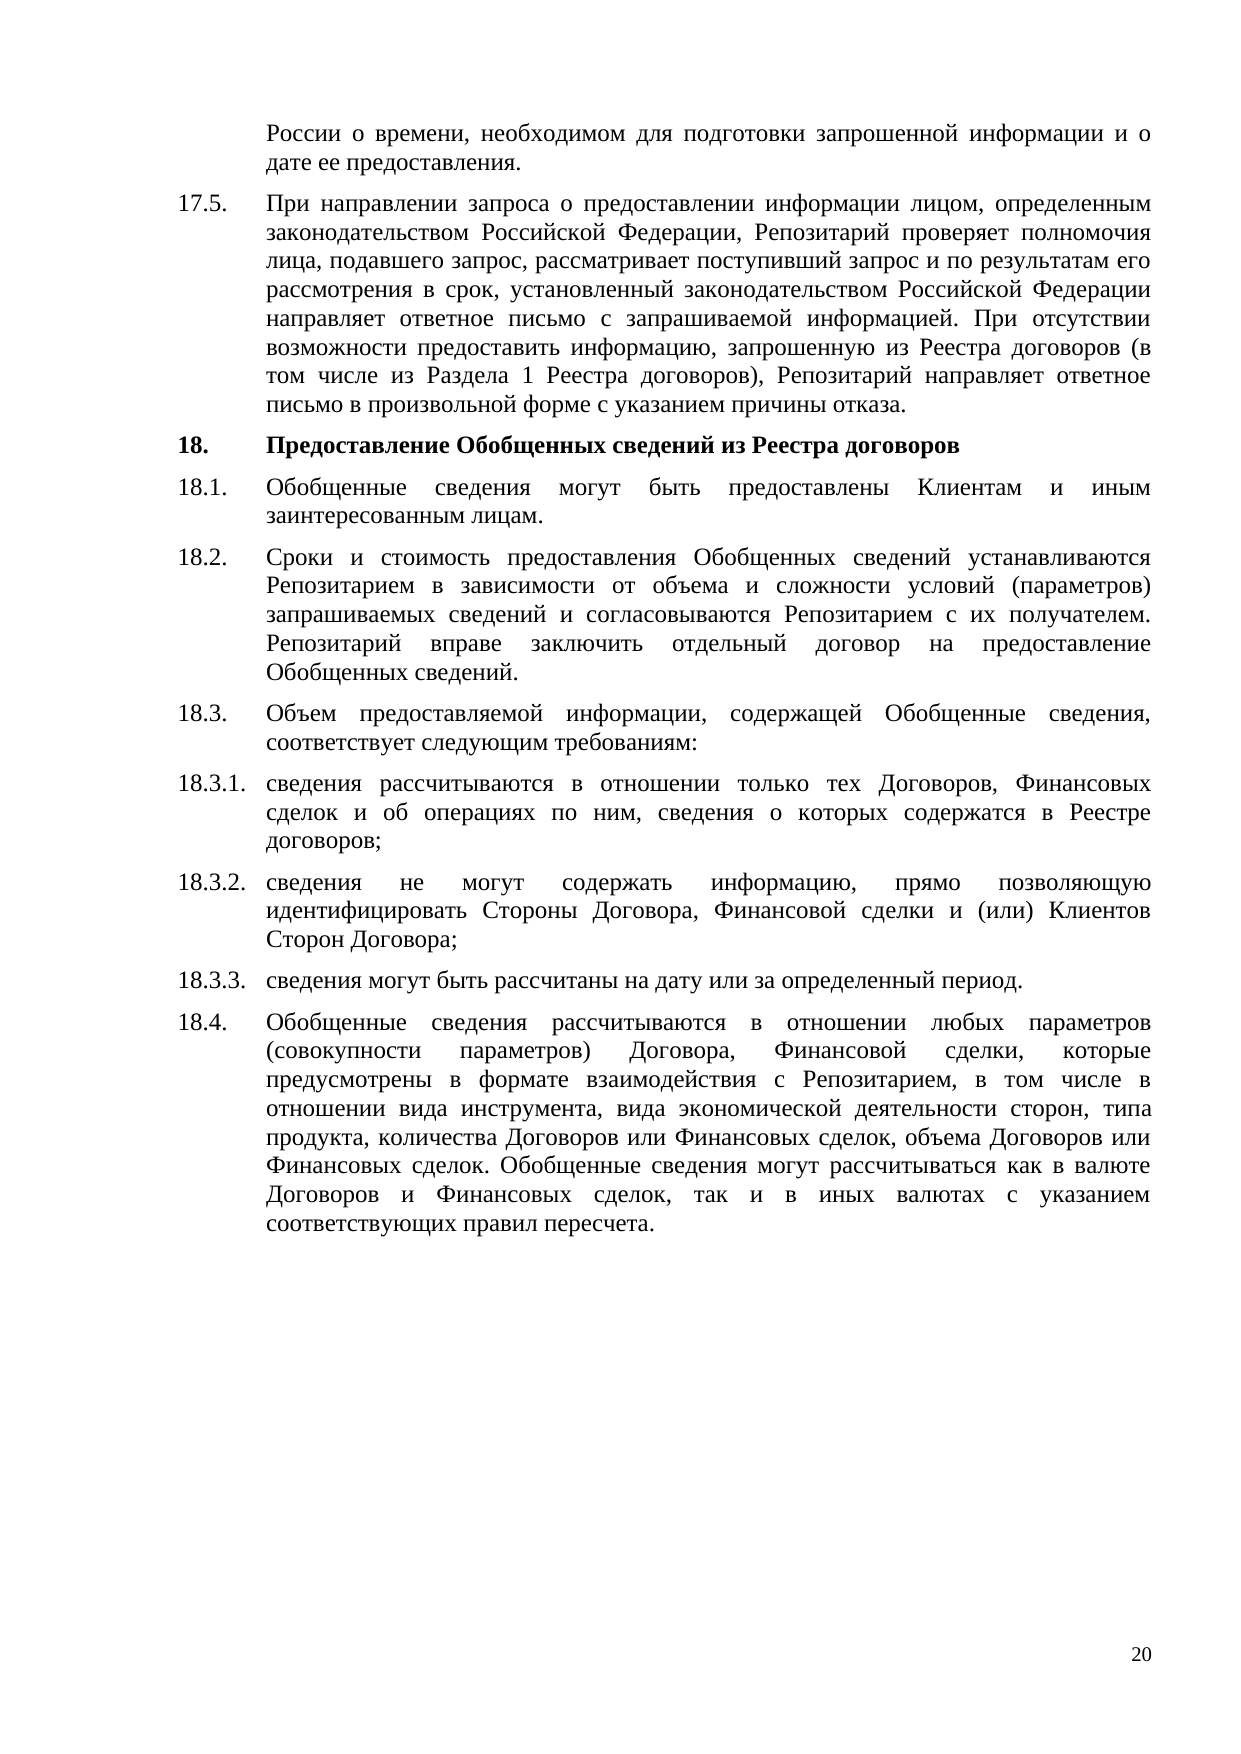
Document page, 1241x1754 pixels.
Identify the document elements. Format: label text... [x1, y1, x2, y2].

subtitle сведения рассчитываются в отношении только тех Договоров, Финансовых сделок и об операциях по ним, сведения о которых содержатся в Реестре договоров; [177, 768, 1152, 854]
subtitle Предоставление Обобщенных сведений из Реестра договоров [177, 431, 1152, 459]
list Обобщенные сведения могут быть предоставлены Клиентам и иным заинтересованным лицам. [177, 472, 1152, 529]
subtitle сведения не могут содержать информацию, прямо позволяющую идентифицировать Стороны Договора, Финансовой сделки и (или) Клиентов Сторон Договора; [177, 867, 1152, 953]
list Обобщенные сведения рассчитываются в отношении любых параметров (совокупности параметров) Договора, Финансовой сделки, которые предусмотрены в формате взаимодействия с Репозитарием, в том числе в отношении вида инструмента, вида экономической деятельности сторон, типа продукта, количества Договоров или Финансовых сделок, объема Договоров или Финансовых сделок. Обобщенные сведения могут рассчитываться как в валюте Договоров и Финансовых сделок, так и в иных валютах с указанием соответствующих правил пересчета. [177, 1007, 1152, 1237]
list Объем предоставляемой информации, содержащей Обобщенные сведения, соответствует следующим требованиям: [177, 698, 1152, 756]
subtitle сведения могут быть рассчитаны на дату или за определенный период. [177, 966, 1152, 994]
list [177, 118, 1152, 176]
list При направлении запроса о предоставлении информации лицом, определенным законодательством Российской Федерации, Репозитарий проверяет полномочия лица, подавшего запрос, рассматривает поступивший запрос и по результатам его рассмотрения в срок, установленный законодательством Российской Федерации направляет ответное письмо с запрашиваемой информацией. При отсутствии возможности предоставить информацию, запрошенную из Реестра договоров (в том числе из Раздела 1 Реестра договоров), Репозитарий направляет ответное письмо в произвольной форме с указанием причины отказа. [177, 188, 1152, 418]
list Сроки и стоимость предоставления Обобщенных сведений устанавливаются Репозитарием в зависимости от объема и сложности условий (параметров) запрашиваемых сведений и согласовываются Репозитарием с их получателем. Репозитарий вправе заключить отдельный договор на предоставление Обобщенных сведений. [177, 542, 1152, 686]
